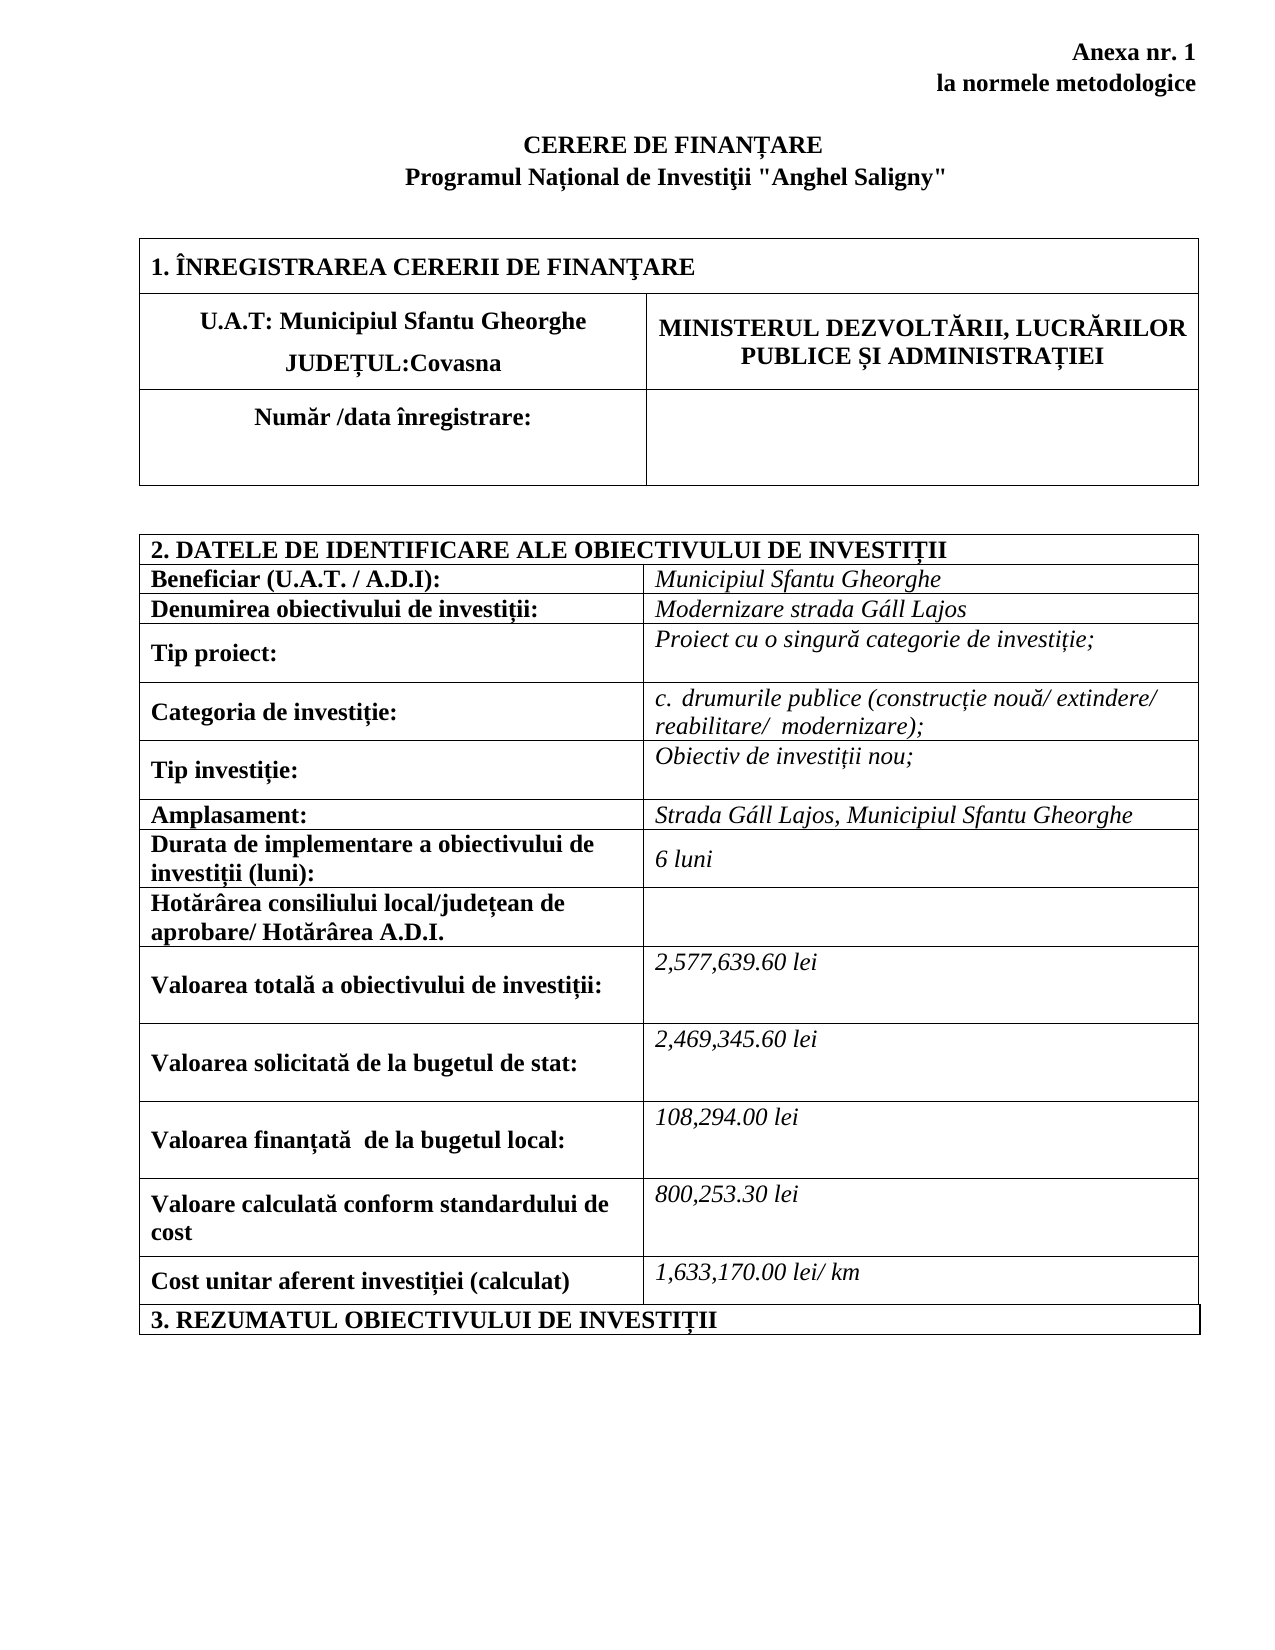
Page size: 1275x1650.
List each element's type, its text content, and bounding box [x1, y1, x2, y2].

table_cell 800,253.30 lei [644, 1179, 1198, 1256]
table_cell Municipiul Sfantu Gheorghe [644, 565, 1198, 593]
table_cell Amplasament: [140, 800, 643, 828]
table_cell [644, 888, 1198, 946]
table_cell U.A.T: Municipiul Sfantu Gheorghe JUDEȚUL:Covasna [140, 294, 646, 389]
table_cell Număr /data înregistrare: [140, 390, 646, 485]
table_cell Proiect cu o singură categorie de investiție; [644, 624, 1198, 682]
text Anexa nr. 1 [150, 37, 1196, 66]
table_cell Valoarea finanțată de la bugetul local: [140, 1102, 643, 1178]
table_cell Strada Gáll Lajos, Municipiul Sfantu Gheorghe [644, 800, 1198, 828]
table_cell Valoare calculată conform standardului de cost [140, 1179, 643, 1256]
table_cell c. drumurile publice (construcție nouă/ extindere/ reabilitare/ modernizare); [644, 683, 1198, 740]
table_cell Modernizare strada Gáll Lajos [644, 594, 1198, 623]
table_cell MINISTERUL DEZVOLTĂRII, LUCRĂRILOR PUBLICE ȘI ADMINISTRAȚIEI [647, 294, 1198, 389]
table_cell Beneficiar (U.A.T. / A.D.I): [140, 565, 643, 593]
table_cell 3. REZUMATUL OBIECTIVULUI DE INVESTIȚII [140, 1305, 1199, 1334]
table_cell [647, 390, 1198, 485]
table_cell Tip proiect: [140, 624, 643, 682]
table_cell Valoarea solicitată de la bugetul de stat: [140, 1024, 643, 1101]
table_header 2. DATELE DE IDENTIFICARE ALE OBIECTIVULUI DE INVESTIȚII [140, 535, 1198, 563]
table_cell 108,294.00 lei [644, 1102, 1198, 1178]
table_cell Hotărârea consiliului local/județean de aprobare/ Hotărârea A.D.I. [140, 888, 643, 946]
table_cell Categoria de investiție: [140, 683, 643, 740]
table_cell 1,633,170.00 lei/ km [644, 1257, 1198, 1304]
table_cell Durata de implementare a obiectivului de investiții (luni): [140, 830, 643, 887]
table_cell 6 luni [644, 830, 1198, 887]
table_cell Tip investiție: [140, 741, 643, 799]
table_cell Valoarea totală a obiectivului de investiții: [140, 947, 643, 1023]
table_header 1. ÎNREGISTRAREA CERERII DE FINANŢARE [140, 239, 1198, 293]
text CERERE DE FINANȚARE [150, 131, 1196, 159]
table_cell 2,577,639.60 lei [644, 947, 1198, 1023]
text Programul Național de Investiţii "Anghel Saligny" [150, 162, 1196, 190]
table_cell Cost unitar aferent investiției (calculat) [140, 1257, 643, 1304]
table_cell 2,469,345.60 lei [644, 1024, 1198, 1101]
text la normele metodologice [150, 68, 1196, 97]
table_cell Obiectiv de investiții nou; [644, 741, 1198, 799]
table_cell Denumirea obiectivului de investiții: [140, 594, 643, 623]
